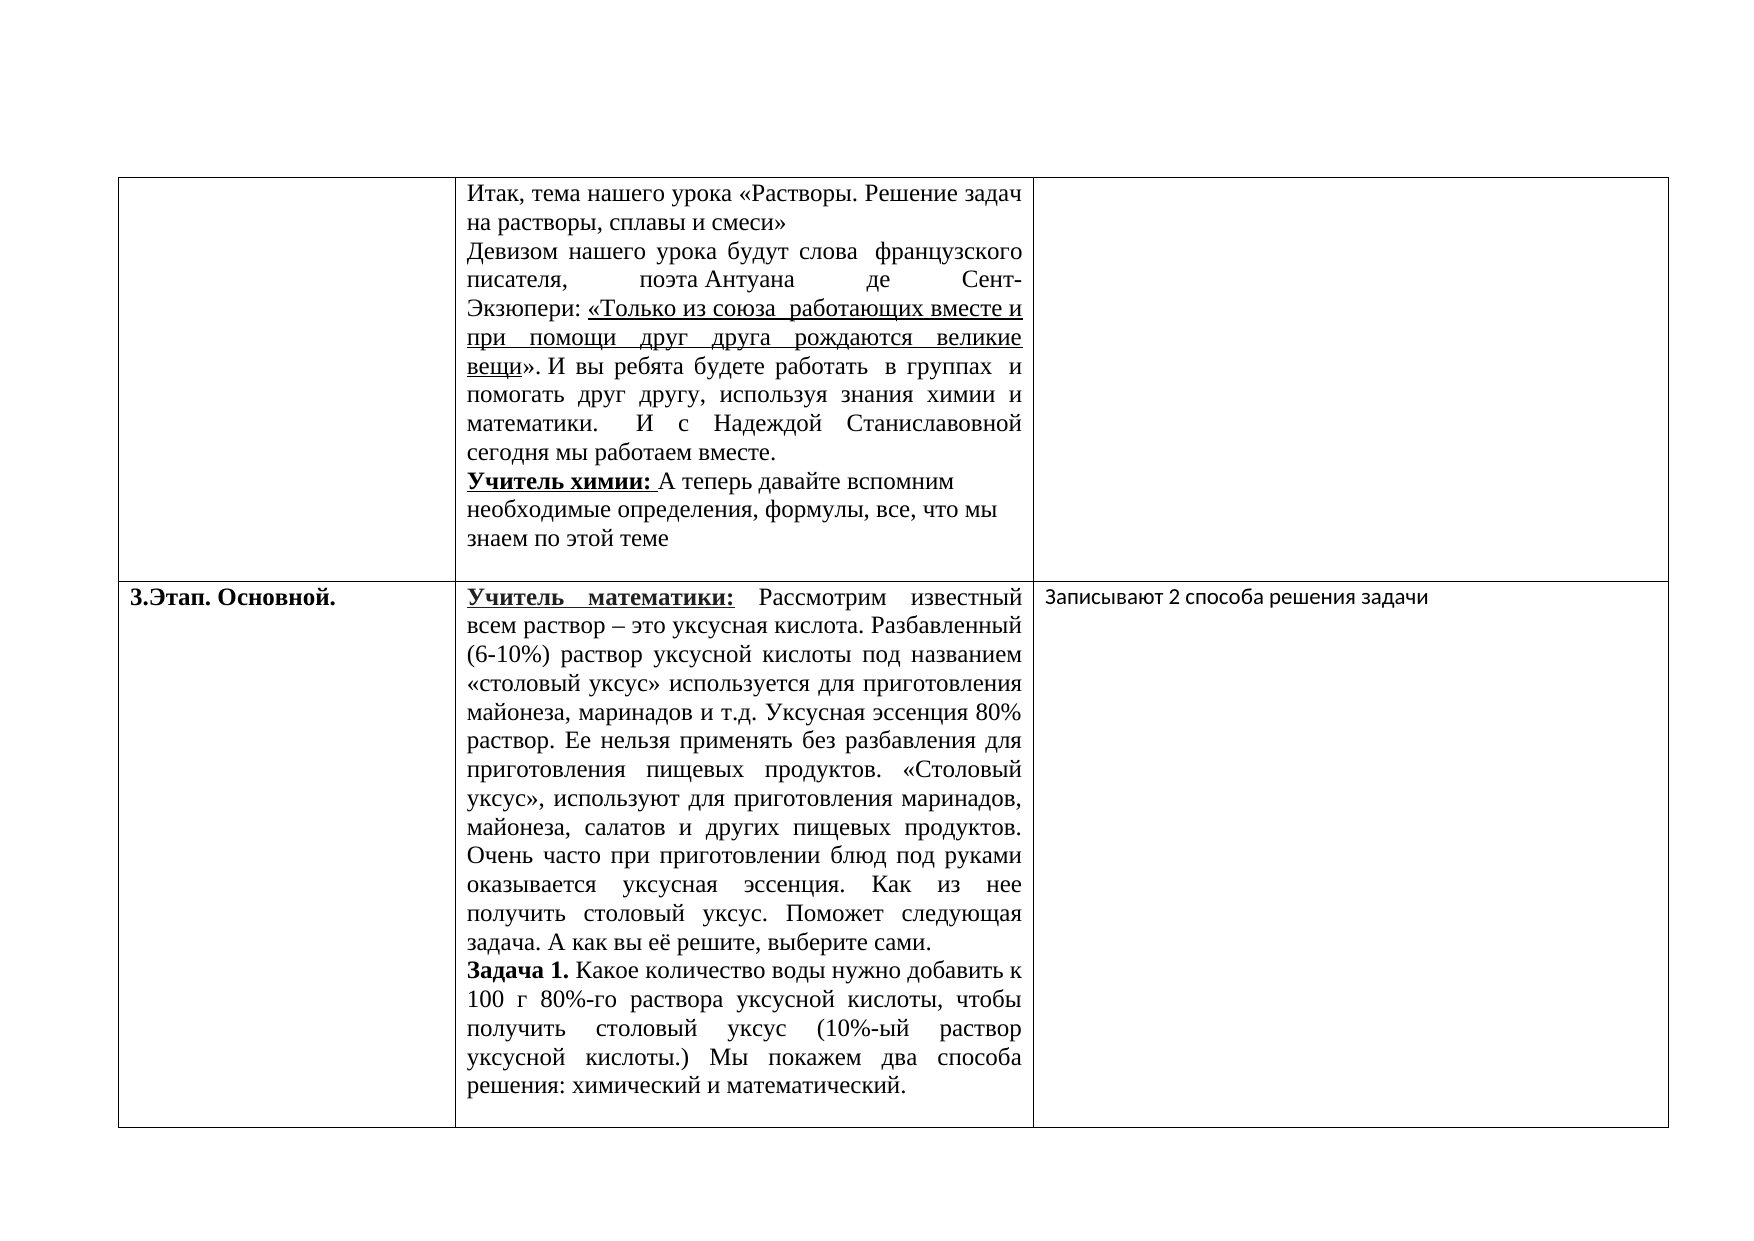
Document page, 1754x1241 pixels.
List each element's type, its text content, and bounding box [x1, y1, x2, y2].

table_cell 3.Этап. Основной. [119, 582, 455, 1127]
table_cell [1034, 178, 1668, 581]
table_cell Учитель математики: Рассмотрим известный всем раствор – это уксусная кислота. Разбавленный (6-10%) раствор уксусной кислоты под названием «столовый уксус» используется для приготовления майонеза, маринадов и т.д. Уксусная эссенция 80% раствор. Ее нельзя применять без разбавления для приготовления пищевых продуктов. «Столовый уксус», используют для приготовления маринадов, майонеза, салатов и других пищевых продуктов. Очень часто при приготовлении блюд под руками оказывается уксусная эссенция. Как из нее получить столовый уксус. Поможет следующая задача. А как вы её решите, выберите сами. Задача 1. Какое количество воды нужно добавить к 100 г 80%-го раствора уксусной кислоты, чтобы получить столовый уксус (10%-ый раствор уксусной кислоты.) Мы покажем два способа решения: химический и математический. [456, 582, 1033, 1127]
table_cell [119, 178, 455, 581]
table_cell Записывают 2 способа решения задачи [1034, 582, 1668, 1127]
